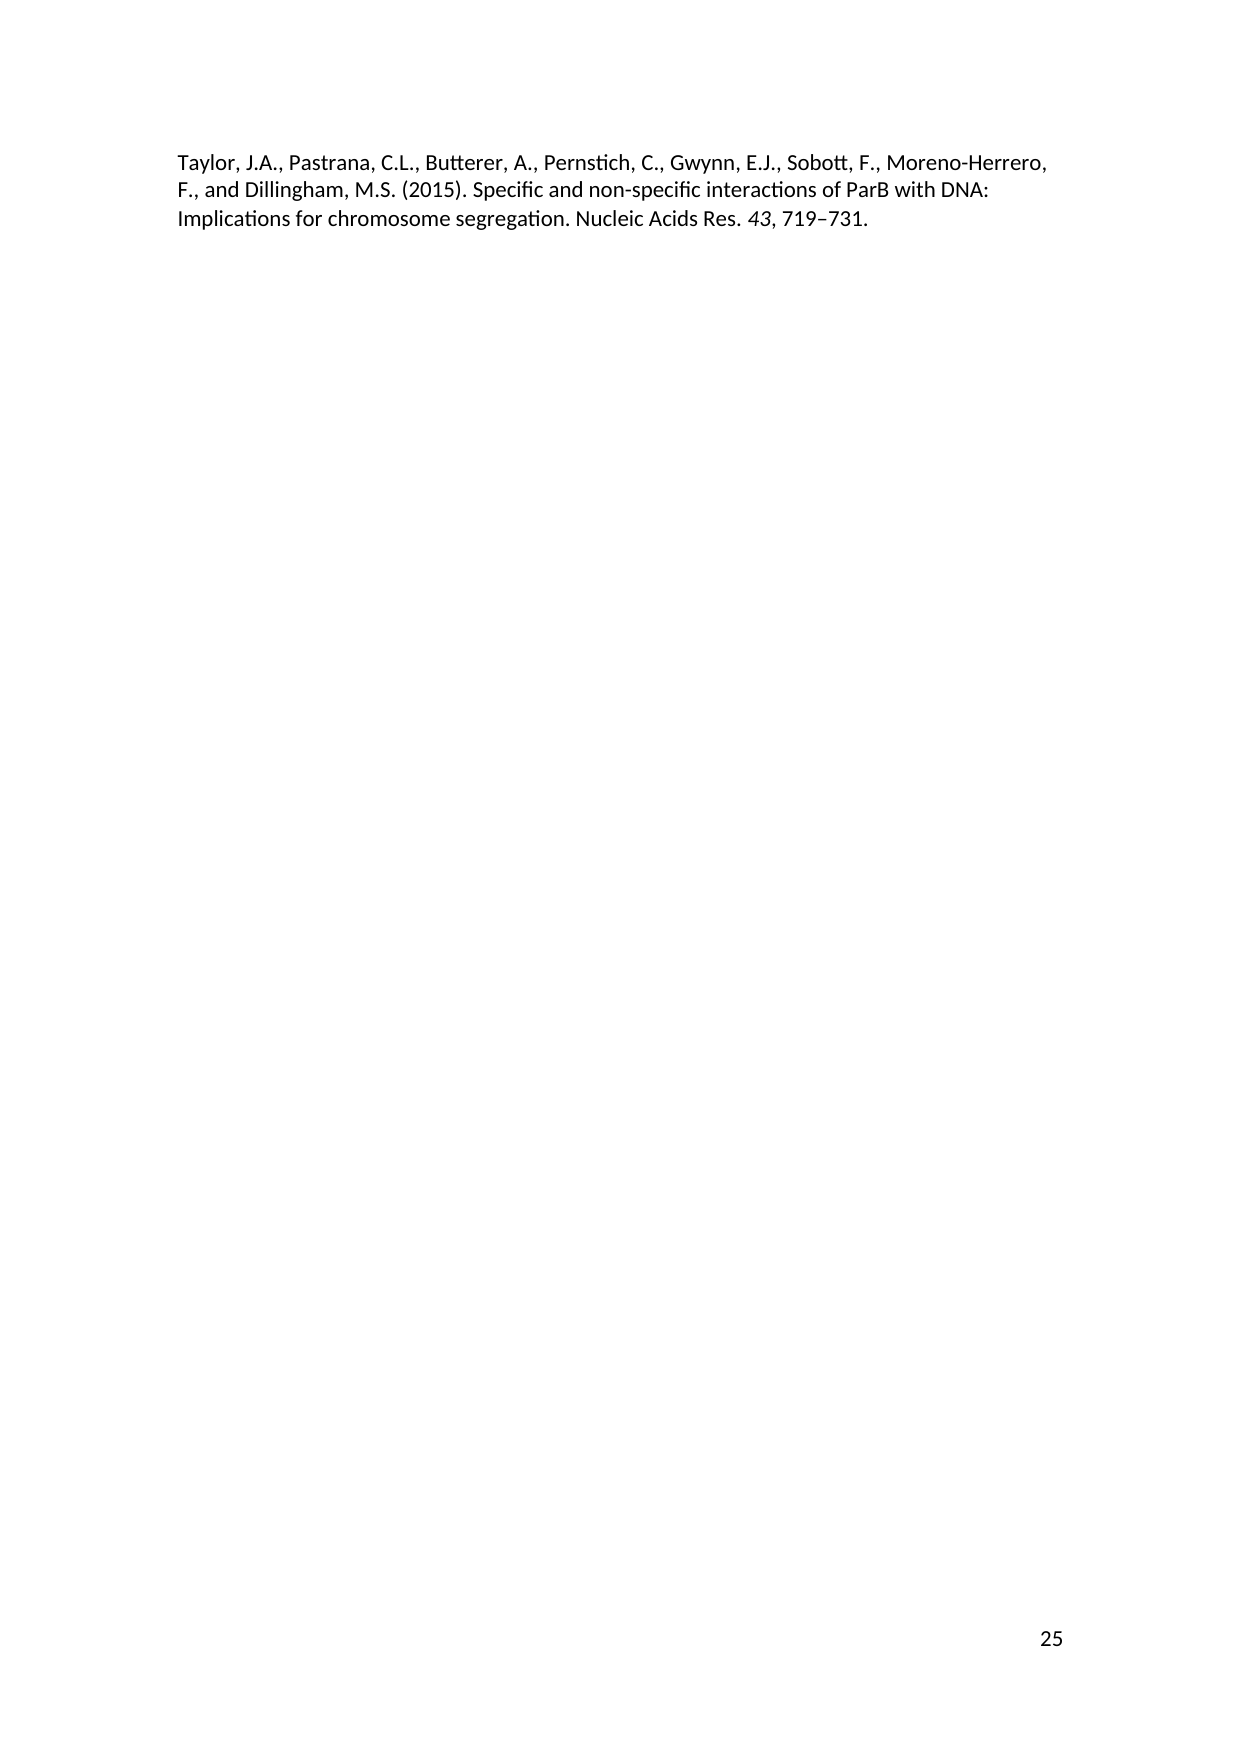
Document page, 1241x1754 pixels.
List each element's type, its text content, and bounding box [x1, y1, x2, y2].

text Taylor, J.A., Pastrana, C.L., Butterer, A., Pernstich, C., Gwynn, E.J., Sobott, F., Moreno-Herrero, F., and Dillingham, M.S. (2015). Specific and non-specific interactions of ParB with DNA: Implications for chromosome segregation. Nucleic Acids Res. 43, 719–731. [177, 148, 1063, 232]
